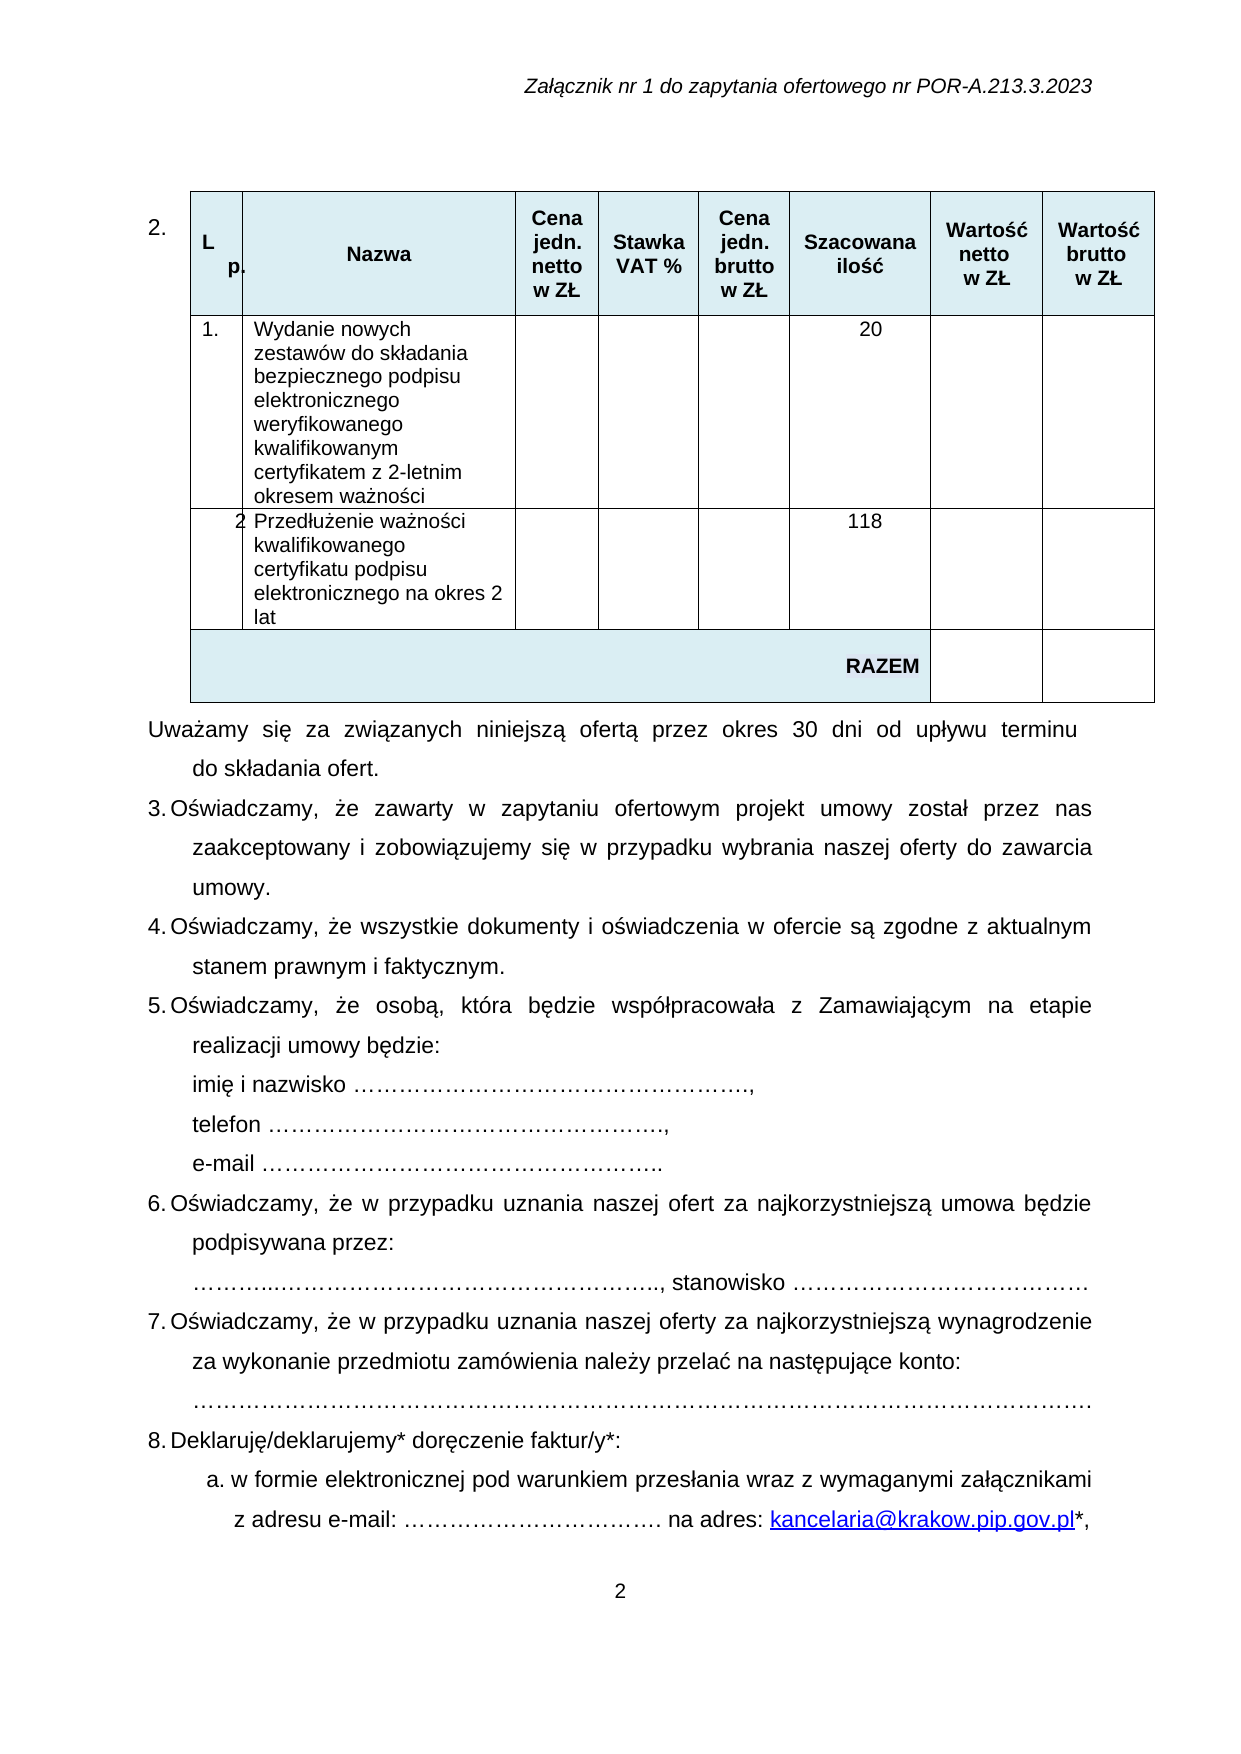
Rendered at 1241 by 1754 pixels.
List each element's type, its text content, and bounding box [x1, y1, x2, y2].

table_cell [699, 316, 789, 508]
table_header Szacowana ilość [790, 192, 930, 315]
table_header Wartość netto w ZŁ [931, 192, 1042, 315]
table_cell [191, 316, 242, 508]
table_cell [516, 509, 598, 629]
text ………………………………………………………………………………………………………. [192, 1387, 1093, 1413]
table_cell RAZEM [191, 630, 930, 702]
table_header Nazwa [243, 192, 515, 315]
list Oświadczamy, że zawarty w zapytaniu ofertowym projekt umowy został przez nas zaakceptowany i zobowiązujemy się w przypadku wybrania naszej oferty do zawarcia umowy. [148, 795, 1093, 900]
table_cell 20 [790, 316, 930, 508]
text e-mail …………………………………………….. [192, 1150, 1093, 1177]
table_cell Wydanie nowych zestawów do składania bezpiecznego podpisu elektronicznego weryfikowanego kwalifikowanym certyfikatem z 2-letnim okresem ważności [243, 316, 515, 508]
list Uważamy się za związanych niniejszą ofertą przez okres 30 dni od upływu terminu do składania ofert. [148, 214, 1093, 782]
table_cell [1043, 509, 1154, 629]
table_header Lp. [191, 192, 242, 315]
table_cell Przedłużenie ważności kwalifikowanego certyfikatu podpisu elektronicznego na okres 2 lat [243, 509, 515, 629]
table_header Cena jedn. brutto w ZŁ [699, 192, 789, 315]
list w formie elektronicznej pod warunkiem przesłania wraz z wymaganymi załącznikami z adresu e-mail: ……………………………. na adres: kancelaria@krakow.pip.gov.pl*, [206, 1466, 1093, 1532]
text telefon ……………………………………………., [192, 1111, 1093, 1137]
table_header Wartość brutto w ZŁ [1043, 192, 1154, 315]
table_cell 118 [790, 509, 930, 629]
table_cell [1043, 630, 1154, 702]
table_header Cena jedn. netto w ZŁ [516, 192, 598, 315]
table_cell 2. [191, 509, 242, 629]
table_cell [931, 630, 1042, 702]
table_cell [599, 316, 698, 508]
list Oświadczamy, że w przypadku uznania naszej ofert za najkorzystniejszą umowa będzie podpisywana przez: [147, 1190, 1093, 1256]
text ………...………………………………………….., stanowisko ………………………………… [192, 1269, 1093, 1295]
table_cell [931, 509, 1042, 629]
table_header Stawka VAT % [599, 192, 698, 315]
table_cell [931, 316, 1042, 508]
list Oświadczamy, że wszystkie dokumenty i oświadczenia w ofercie są zgodne z aktualnym stanem prawnym i faktycznym. [148, 913, 1093, 979]
table_cell [1043, 316, 1154, 508]
list Oświadczamy, że w przypadku uznania naszej oferty za najkorzystniejszą wynagrodzenie za wykonanie przedmiotu zamówienia należy przelać na następujące konto: [147, 1308, 1093, 1374]
table_cell [699, 509, 789, 629]
text imię i nazwisko ……………………………………………., [192, 1071, 1093, 1098]
list Oświadczamy, że osobą, która będzie współpracowała z Zamawiającym na etapie realizacji umowy będzie: [148, 992, 1093, 1058]
table_cell [516, 316, 598, 508]
table_cell [599, 509, 698, 629]
list Deklaruję/deklarujemy* doręczenie faktur/y*: [148, 1427, 1093, 1453]
